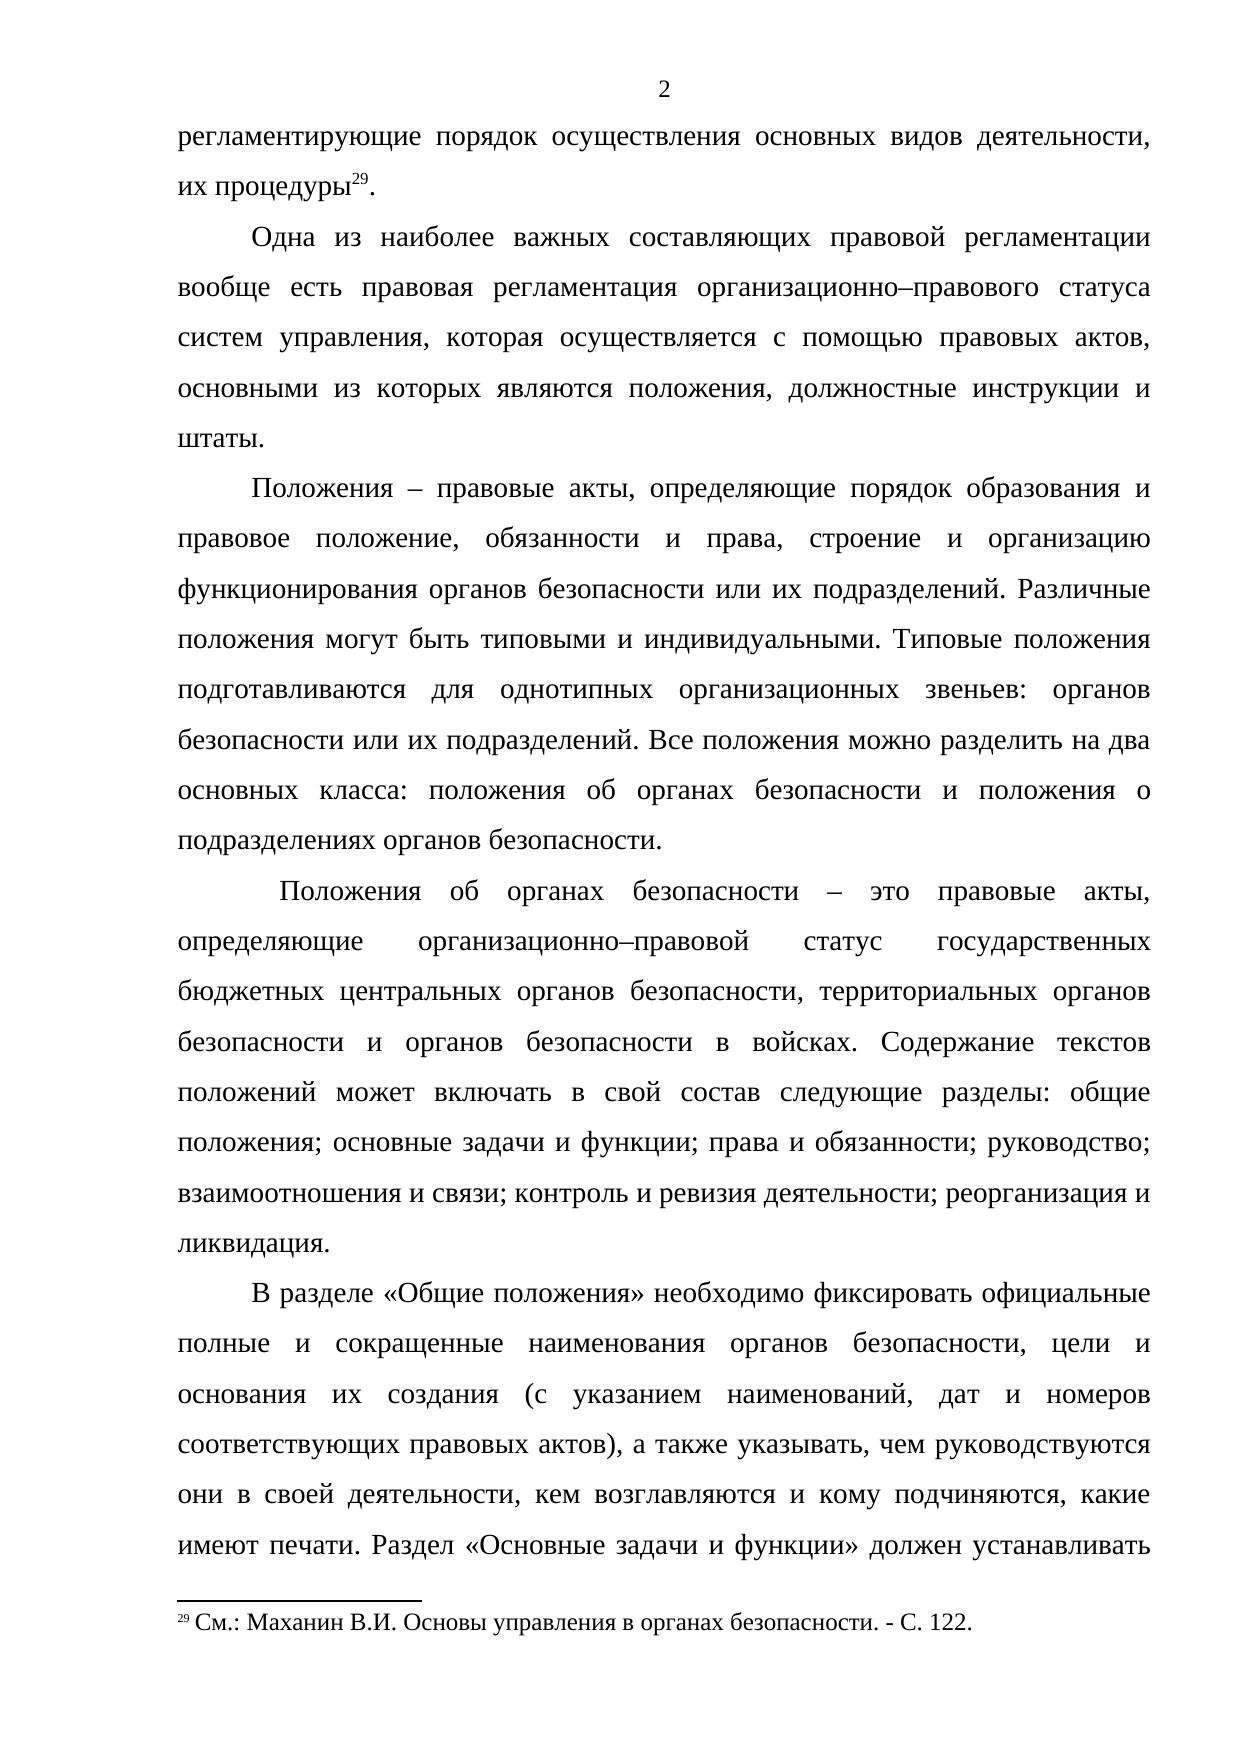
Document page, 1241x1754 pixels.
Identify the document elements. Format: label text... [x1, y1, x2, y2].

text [177, 1275, 1152, 1560]
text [177, 118, 1152, 202]
text Положения – правовые акты, определяющие порядок образования и правовое положение, обязанности и права, строение и организацию функционирования органов безопасности или их подразделений. Различные положения могут быть типовыми и индивидуальными. Типовые положения подготавливаются для однотипных организационных звеньев: органов безопасности или их подразделений. Все положения можно разделить на два основных класса: положения об органах безопасности и положения о подразделениях органов безопасности. [177, 470, 1152, 856]
text Положения об органах безопасности – это правовые акты, определяющие организационно–правовой статус государственных бюджетных центральных органов безопасности, территориальных органов безопасности и органов безопасности в войсках. Содержание текстов положений может включать в свой состав следующие разделы: общие положения; основные задачи и функции; права и обязанности; руководство; взаимоотношения и связи; контроль и ревизия деятельности; реорганизация и ликвидация. [177, 873, 1152, 1258]
text Одна из наиболее важных составляющих правовой регламентации вообще есть правовая регламентация организационно–правового статуса систем управления, которая осуществляется с помощью правовых актов, основными из которых являются положения, должностные инструкции и штаты. [177, 219, 1152, 453]
